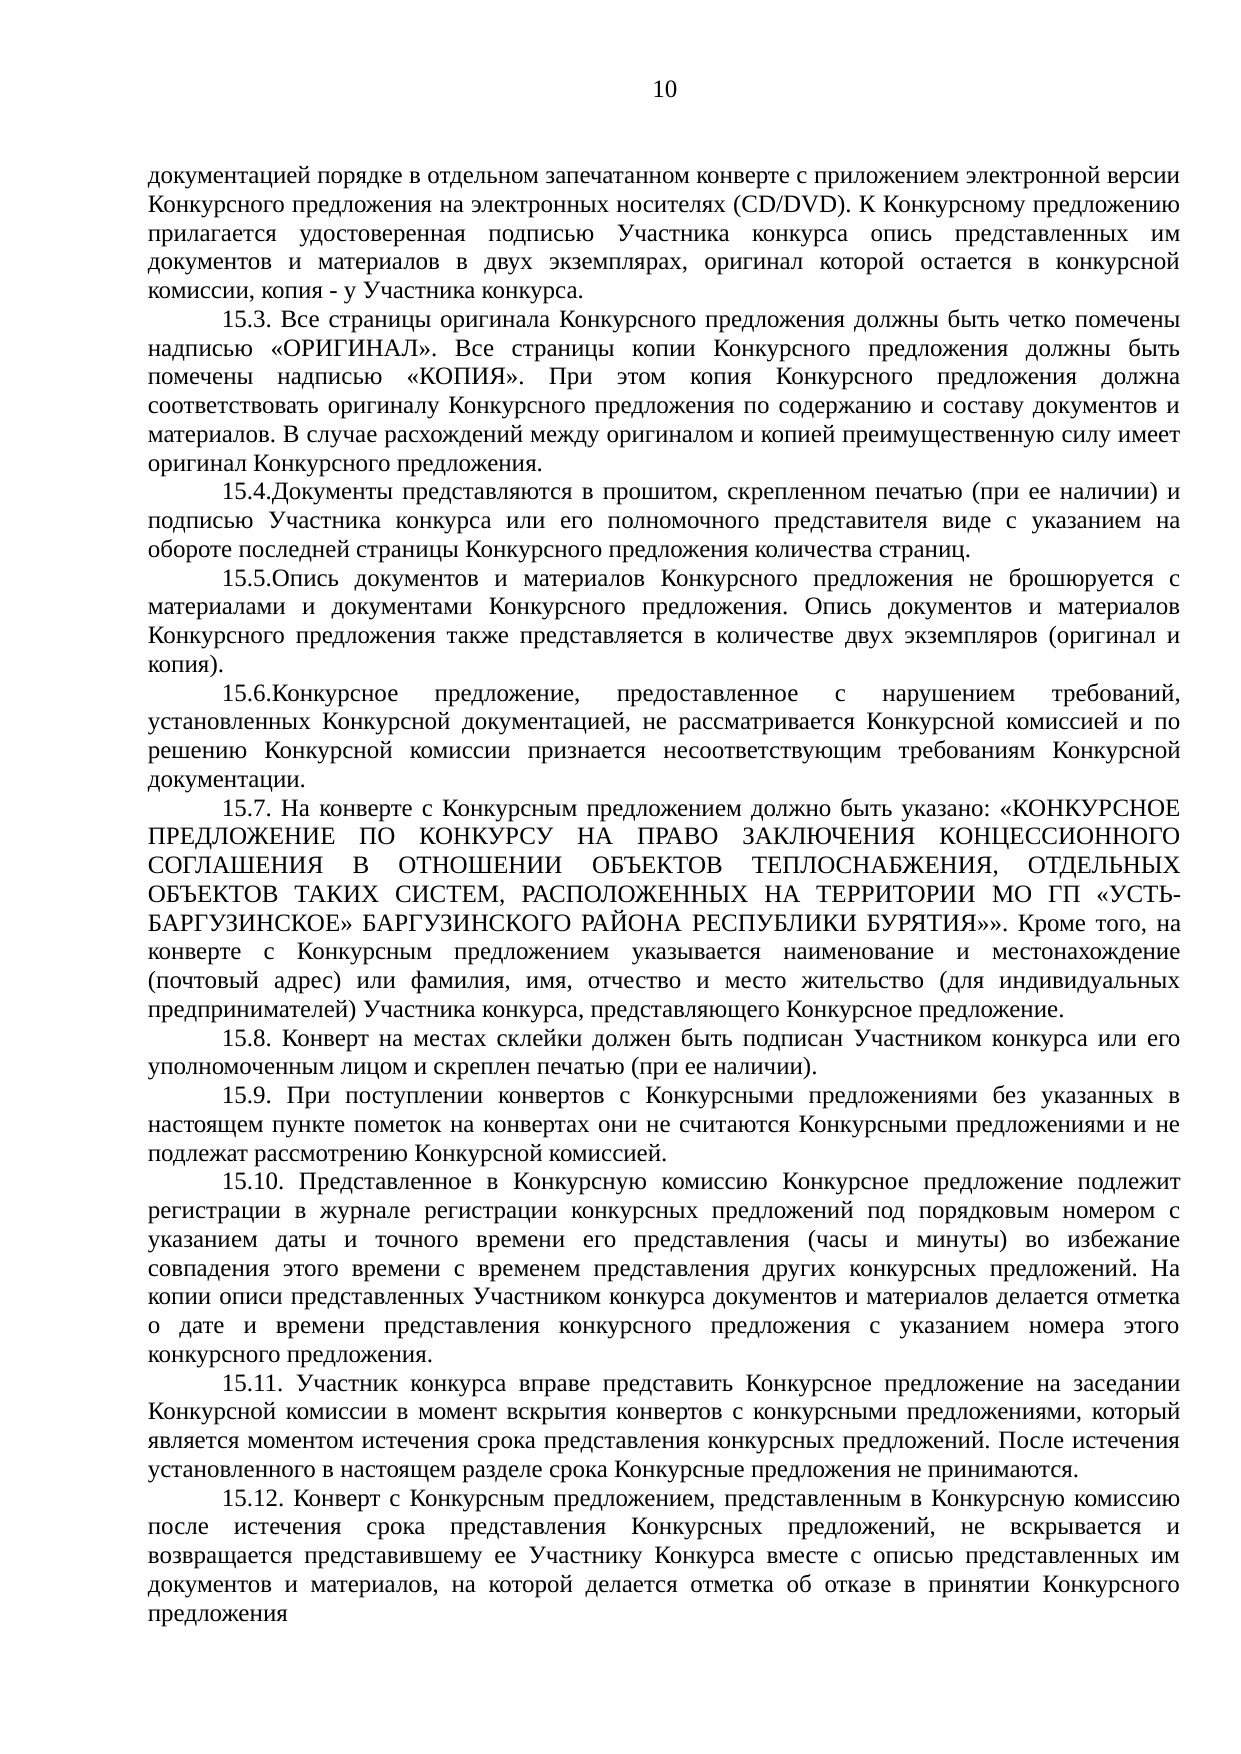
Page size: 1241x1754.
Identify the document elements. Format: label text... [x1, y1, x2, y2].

text 15.9. При поступлении конвертов с Конкурсными предложениями без указанных в настоящем пункте пометок на конвертах они не считаются Конкурсными предложениями и не подлежат рассмотрению Конкурсной комиссией. [148, 1080, 1181, 1166]
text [148, 160, 1181, 304]
text 15.4.Документы представляются в прошитом, скрепленном печатью (при ее наличии) и подписью Участника конкурса или его полномочного представителя виде с указанием на обороте последней страницы Конкурсного предложения количества страниц. [148, 476, 1181, 563]
text 15.3. Все страницы оригинала Конкурсного предложения должны быть четко помечены надписью «ОРИГИНАЛ». Все страницы копии Конкурсного предложения должны быть помечены надписью «КОПИЯ». При этом копия Конкурсного предложения должна соответствовать оригиналу Конкурсного предложения по содержанию и составу документов и материалов. В случае расхождений между оригиналом и копией преимущественную силу имеет оригинал Конкурсного предложения. [148, 304, 1181, 476]
text 15.11. Участник конкурса вправе представить Конкурсное предложение на заседании Конкурсной комиссии в момент вскрытия конвертов с конкурсными предложениями, который является моментом истечения срока представления конкурсных предложений. После истечения установленного в настоящем разделе срока Конкурсные предложения не принимаются. [148, 1368, 1181, 1483]
text 15.8. Конверт на местах склейки должен быть подписан Участником конкурса или его уполномоченным лицом и скреплен печатью (при ее наличии). [148, 1023, 1181, 1080]
text 15.6.Конкурсное предложение, предоставленное с нарушением требований, установленных Конкурсной документацией, не рассматривается Конкурсной комиссией и по решению Конкурсной комиссии признается несоответствующим требованиям Конкурсной документации. [148, 678, 1181, 793]
text 15.7. На конверте с Конкурсным предложением должно быть указано: «КОНКУРСНОЕ ПРЕДЛОЖЕНИЕ ПО КОНКУРСУ НА ПРАВО ЗАКЛЮЧЕНИЯ КОНЦЕССИОННОГО СОГЛАШЕНИЯ в отношении объектов теплоснабжения, отдельных объектов таких систем, расположенных на территории МО ГП «УСТЬ-БАРГУЗИНСКОЕ» БАРГУЗИНСКОГО района Республики Бурятия»». Кроме того, на конверте с Конкурсным предложением указывается наименование и местонахождение (почтовый адрес) или фамилия, имя, отчество и место жительство (для индивидуальных предпринимателей) Участника конкурса, представляющего Конкурсное предложение. [148, 793, 1181, 1023]
text 15.5.Опись документов и материалов Конкурсного предложения не брошюруется с материалами и документами Конкурсного предложения. Опись документов и материалов Конкурсного предложения также представляется в количестве двух экземпляров (оригинал и копия). [148, 563, 1181, 678]
text 15.12. Конверт с Конкурсным предложением, представленным в Конкурсную комиссию после истечения срока представления Конкурсных предложений, не вскрывается и возвращается представившему ее Участнику Конкурса вместе с описью представленных им документов и материалов, на которой делается отметка об отказе в принятии Конкурсного предложения [148, 1483, 1181, 1626]
text 15.10. Представленное в Конкурсную комиссию Конкурсное предложение подлежит регистрации в журнале регистрации конкурсных предложений под порядковым номером с указанием даты и точного времени его представления (часы и минуты) во избежание совпадения этого времени с временем представления других конкурсных предложений. На копии описи представленных Участником конкурса документов и материалов делается отметка о дате и времени представления конкурсного предложения с указанием номера этого конкурсного предложения. [148, 1166, 1181, 1368]
